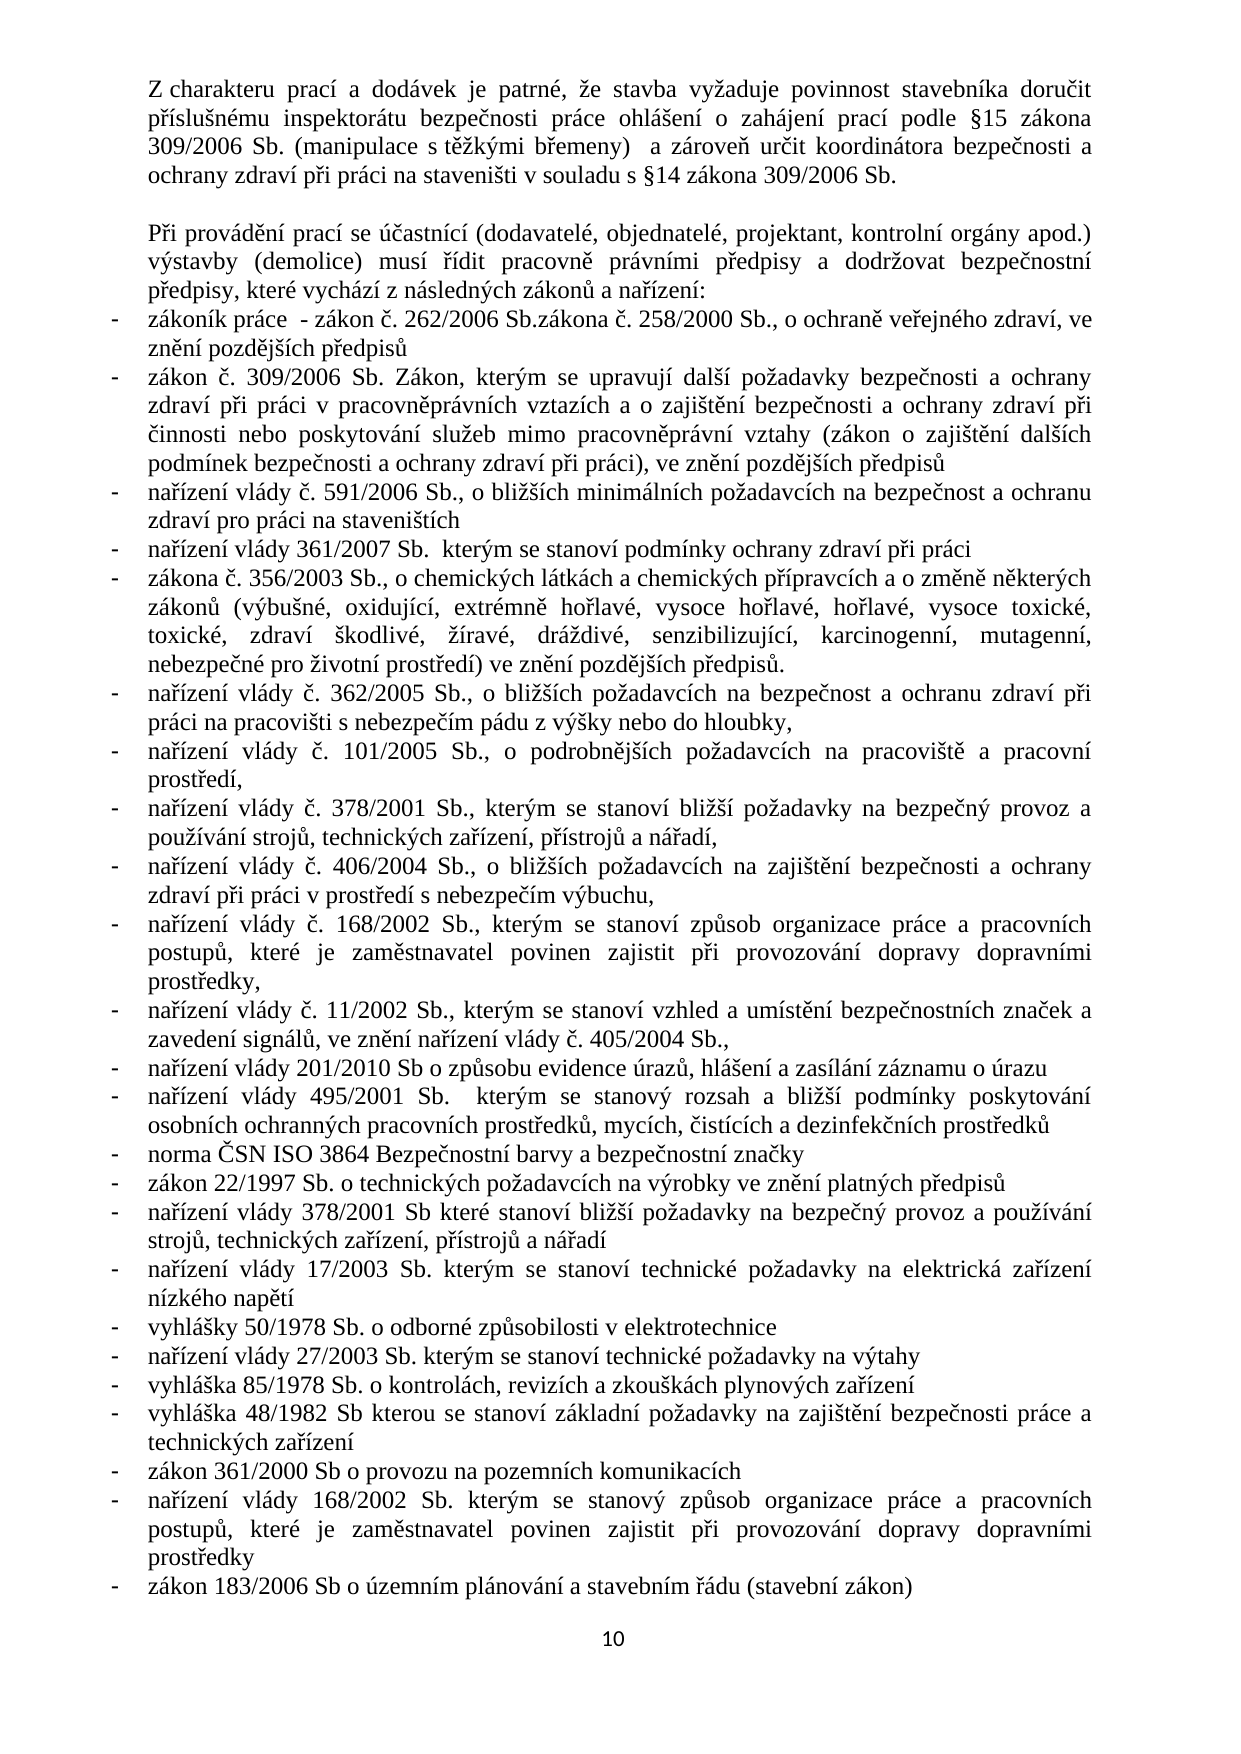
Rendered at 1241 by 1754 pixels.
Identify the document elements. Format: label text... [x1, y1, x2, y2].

list nařízení vlády 201/2010 Sb o způsobu evidence úrazů, hlášení a zasílání záznamu o úrazu [111, 1052, 1093, 1081]
list vyhlášky 50/1978 Sb. o odborné způsobilosti v elektrotechnice [111, 1312, 1093, 1341]
list zákoník práce - zákon č. 262/2006 Sb.zákona č. 258/2000 Sb., o ochraně veřejného zdraví, ve znění pozdějších předpisů [111, 304, 1093, 361]
list nařízení vlády 17/2003 Sb. kterým se stanoví technické požadavky na elektrická zařízení nízkého napětí [111, 1254, 1093, 1312]
list norma ČSN ISO 3864 Bezpečnostní barvy a bezpečnostní značky [111, 1139, 1093, 1168]
list nařízení vlády č. 101/2005 Sb., o podrobnějších požadavcích na pracoviště a pracovní prostředí, [111, 736, 1093, 793]
list nařízení vlády č. 11/2002 Sb., kterým se stanoví vzhled a umístění bezpečnostních značek a zavedení signálů, ve znění nařízení vlády č. 405/2004 Sb., [111, 995, 1093, 1052]
list zákon 361/2000 Sb o provozu na pozemních komunikacích [111, 1456, 1093, 1485]
list zákon č. 309/2006 Sb. Zákon, kterým se upravují další požadavky bezpečnosti a ochrany zdraví při práci v pracovněprávních vztazích a o zajištění bezpečnosti a ochrany zdraví při činnosti nebo poskytování služeb mimo pracovněprávní vztahy (zákon o zajištění dalších podmínek bezpečnosti a ochrany zdraví při práci), ve znění pozdějších předpisů [111, 361, 1093, 477]
list vyhláška 85/1978 Sb. o kontrolách, revizích a zkouškách plynových zařízení [111, 1369, 1093, 1398]
list vyhláška 48/1982 Sb kterou se stanoví základní požadavky na zajištění bezpečnosti práce a technických zařízení [111, 1398, 1093, 1456]
list zákona č. 356/2003 Sb., o chemických látkách a chemických přípravcích a o změně některých zákonů (výbušné, oxidující, extrémně hořlavé, vysoce hořlavé, hořlavé, vysoce toxické, toxické, zdraví škodlivé, žíravé, dráždivé, senzibilizující, karcinogenní, mutagenní, nebezpečné pro životní prostředí) ve znění pozdějších předpisů. [111, 563, 1093, 678]
list nařízení vlády č. 362/2005 Sb., o bližších požadavcích na bezpečnost a ochranu zdraví při práci na pracovišti s nebezpečím pádu z výšky nebo do hloubky, [111, 678, 1093, 736]
list nařízení vlády 378/2001 Sb které stanoví bližší požadavky na bezpečný provoz a používání strojů, technických zařízení, přístrojů a nářadí [111, 1197, 1093, 1254]
list nařízení vlády č. 591/2006 Sb., o bližších minimálních požadavcích na bezpečnost a ochranu zdraví pro práci na staveništích [111, 477, 1093, 534]
list nařízení vlády č. 168/2002 Sb., kterým se stanoví způsob organizace práce a pracovních postupů, které je zaměstnavatel povinen zajistit při provozování dopravy dopravními prostředky, [111, 908, 1093, 995]
list zákon 22/1997 Sb. o technických požadavcích na výrobky ve znění platných předpisů [111, 1168, 1093, 1197]
list nařízení vlády č. 406/2004 Sb., o bližších požadavcích na zajištění bezpečnosti a ochrany zdraví při práci v prostředí s nebezpečím výbuchu, [111, 851, 1093, 908]
list nařízení vlády 361/2007 Sb. kterým se stanoví podmínky ochrany zdraví při práci [111, 534, 1093, 563]
list Z charakteru prací a dodávek je patrné, že stavba vyžaduje povinnost stavebníka doručit příslušnému inspektorátu bezpečnosti práce ohlášení o zahájení prací podle §15 zákona 309/2006 Sb. (manipulace s těžkými břemeny) a zároveň určit koordinátora bezpečnosti a ochrany zdraví při práci na staveništi v souladu s §14 zákona 309/2006 Sb. [148, 74, 1093, 189]
list zákon 183/2006 Sb o územním plánování a stavebním řádu (stavební zákon) [111, 1571, 1093, 1600]
list nařízení vlády 168/2002 Sb. kterým se stanový způsob organizace práce a pracovních postupů, které je zaměstnavatel povinen zajistit při provozování dopravy dopravními prostředky [111, 1485, 1093, 1571]
text Při provádění prací se účastnící (dodavatelé, objednatelé, projektant, kontrolní orgány apod.) výstavby (demolice) musí řídit pracovně právními předpisy a dodržovat bezpečnostní předpisy, které vychází z následných zákonů a nařízení: [148, 218, 1093, 304]
list nařízení vlády 495/2001 Sb. kterým se stanový rozsah a bližší podmínky poskytování osobních ochranných pracovních prostředků, mycích, čistících a dezinfekčních prostředků [111, 1081, 1093, 1139]
list nařízení vlády 27/2003 Sb. kterým se stanoví technické požadavky na výtahy [111, 1341, 1093, 1369]
list nařízení vlády č. 378/2001 Sb., kterým se stanoví bližší požadavky na bezpečný provoz a používání strojů, technických zařízení, přístrojů a nářadí, [111, 793, 1093, 851]
